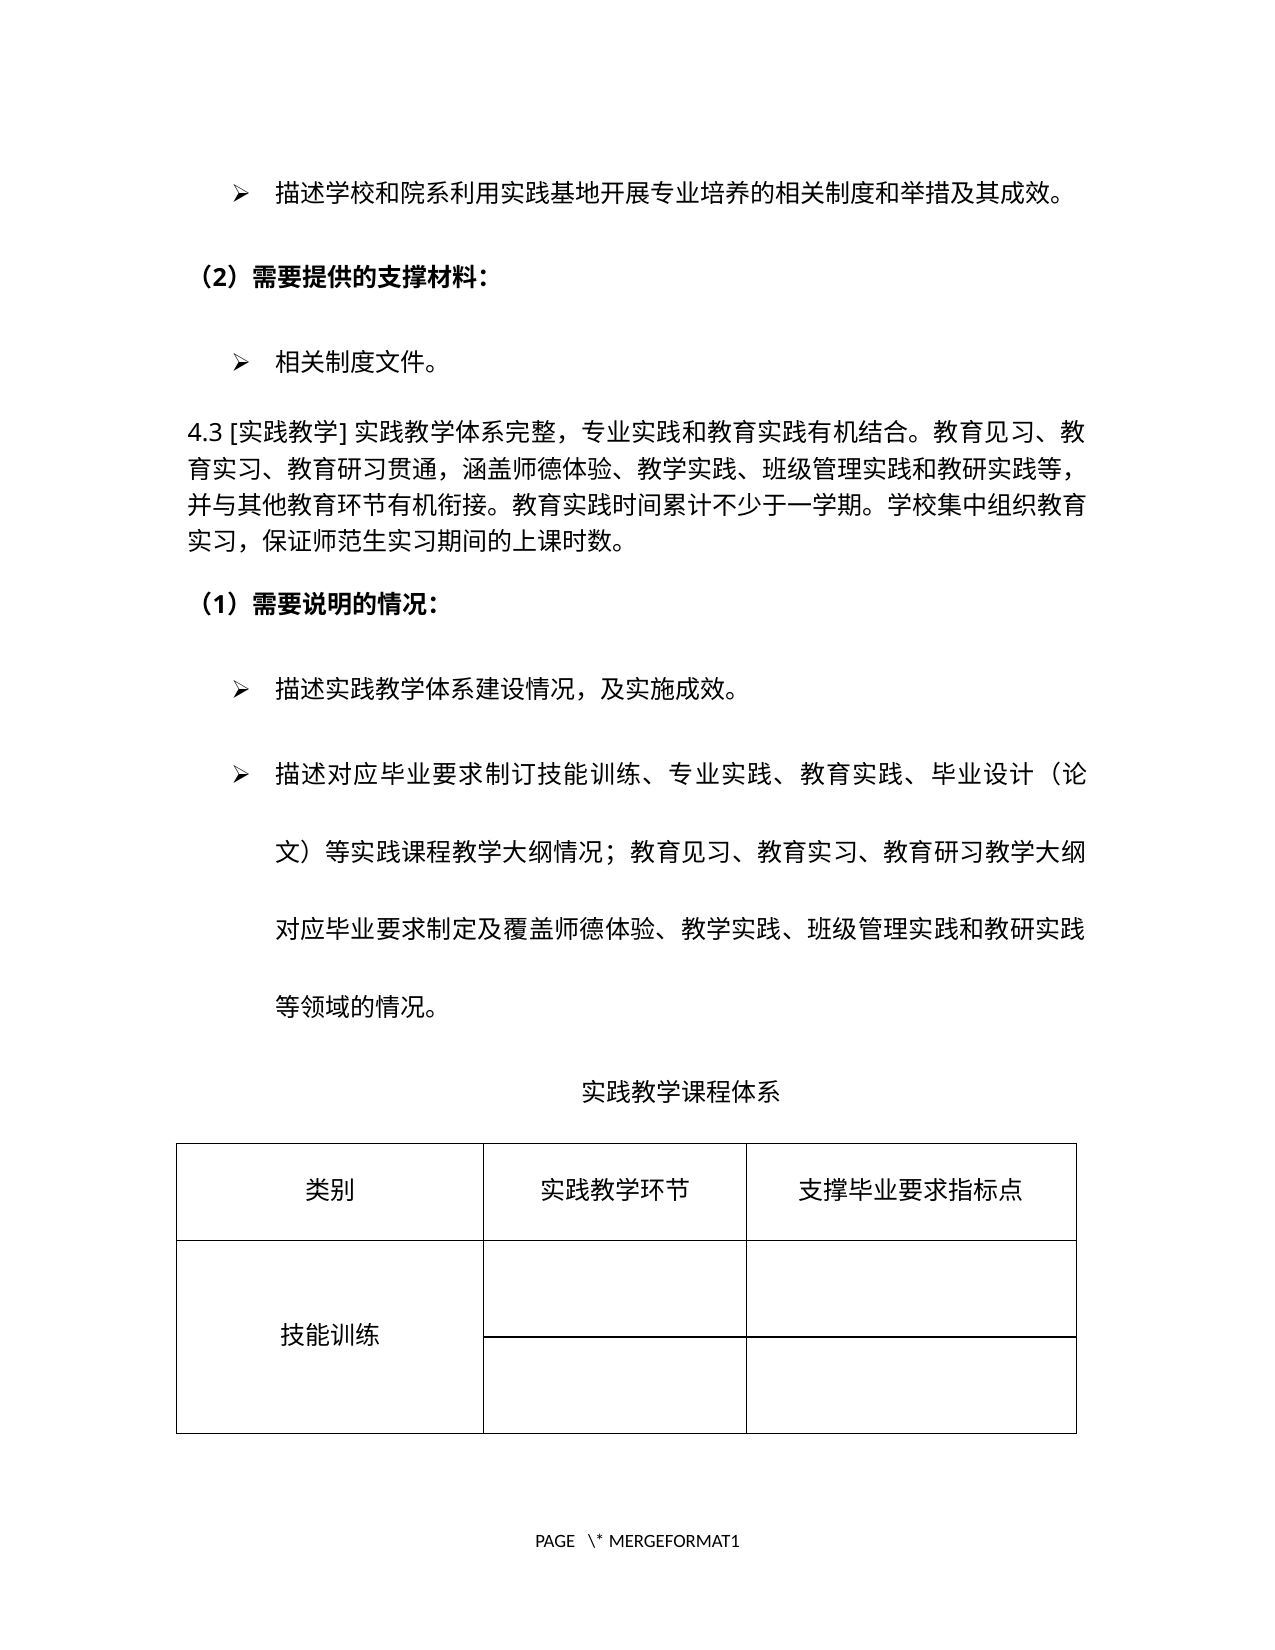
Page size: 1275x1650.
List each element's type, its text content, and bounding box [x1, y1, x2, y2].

table_cell [747, 1338, 1076, 1433]
table_cell [747, 1241, 1076, 1336]
text 4.3 [实践教学] 实践教学体系完整，专业实践和教育实践有机结合。教育见习、教育实习、教育研习贯通，涵盖师德体验、教学实践、班级管理实践和教研实践等，并与其他教育环节有机衔接。教育实践时间累计不少于一学期。学校集中组织教育实习，保证师范生实习期间的上课时数。 [187, 413, 1087, 558]
list 实践教学课程体系 [275, 1058, 1087, 1123]
list 描述实践教学体系建设情况，及实施成效。 [231, 655, 1087, 720]
table_cell 技能训练 [177, 1241, 483, 1433]
list 描述学校和院系利用实践基地开展专业培养的相关制度和举措及其成效。 [231, 159, 1087, 224]
table_cell [484, 1241, 746, 1336]
list 相关制度文件。 [231, 328, 1087, 393]
text （1）需要说明的情况： [187, 570, 1087, 635]
table_cell [484, 1338, 746, 1433]
table_header 实践教学环节 [484, 1144, 746, 1239]
table_header 类别 [177, 1144, 483, 1239]
text （2）需要提供的支撑材料： [187, 243, 1087, 308]
table_header 支撑毕业要求指标点 [747, 1144, 1076, 1239]
list 描述对应毕业要求制订技能训练、专业实践、教育实践、毕业设计（论文）等实践课程教学大纲情况；教育见习、教育实习、教育研习教学大纲对应毕业要求制定及覆盖师德体验、教学实践、班级管理实践和教研实践等领域的情况。 [231, 740, 1087, 1038]
